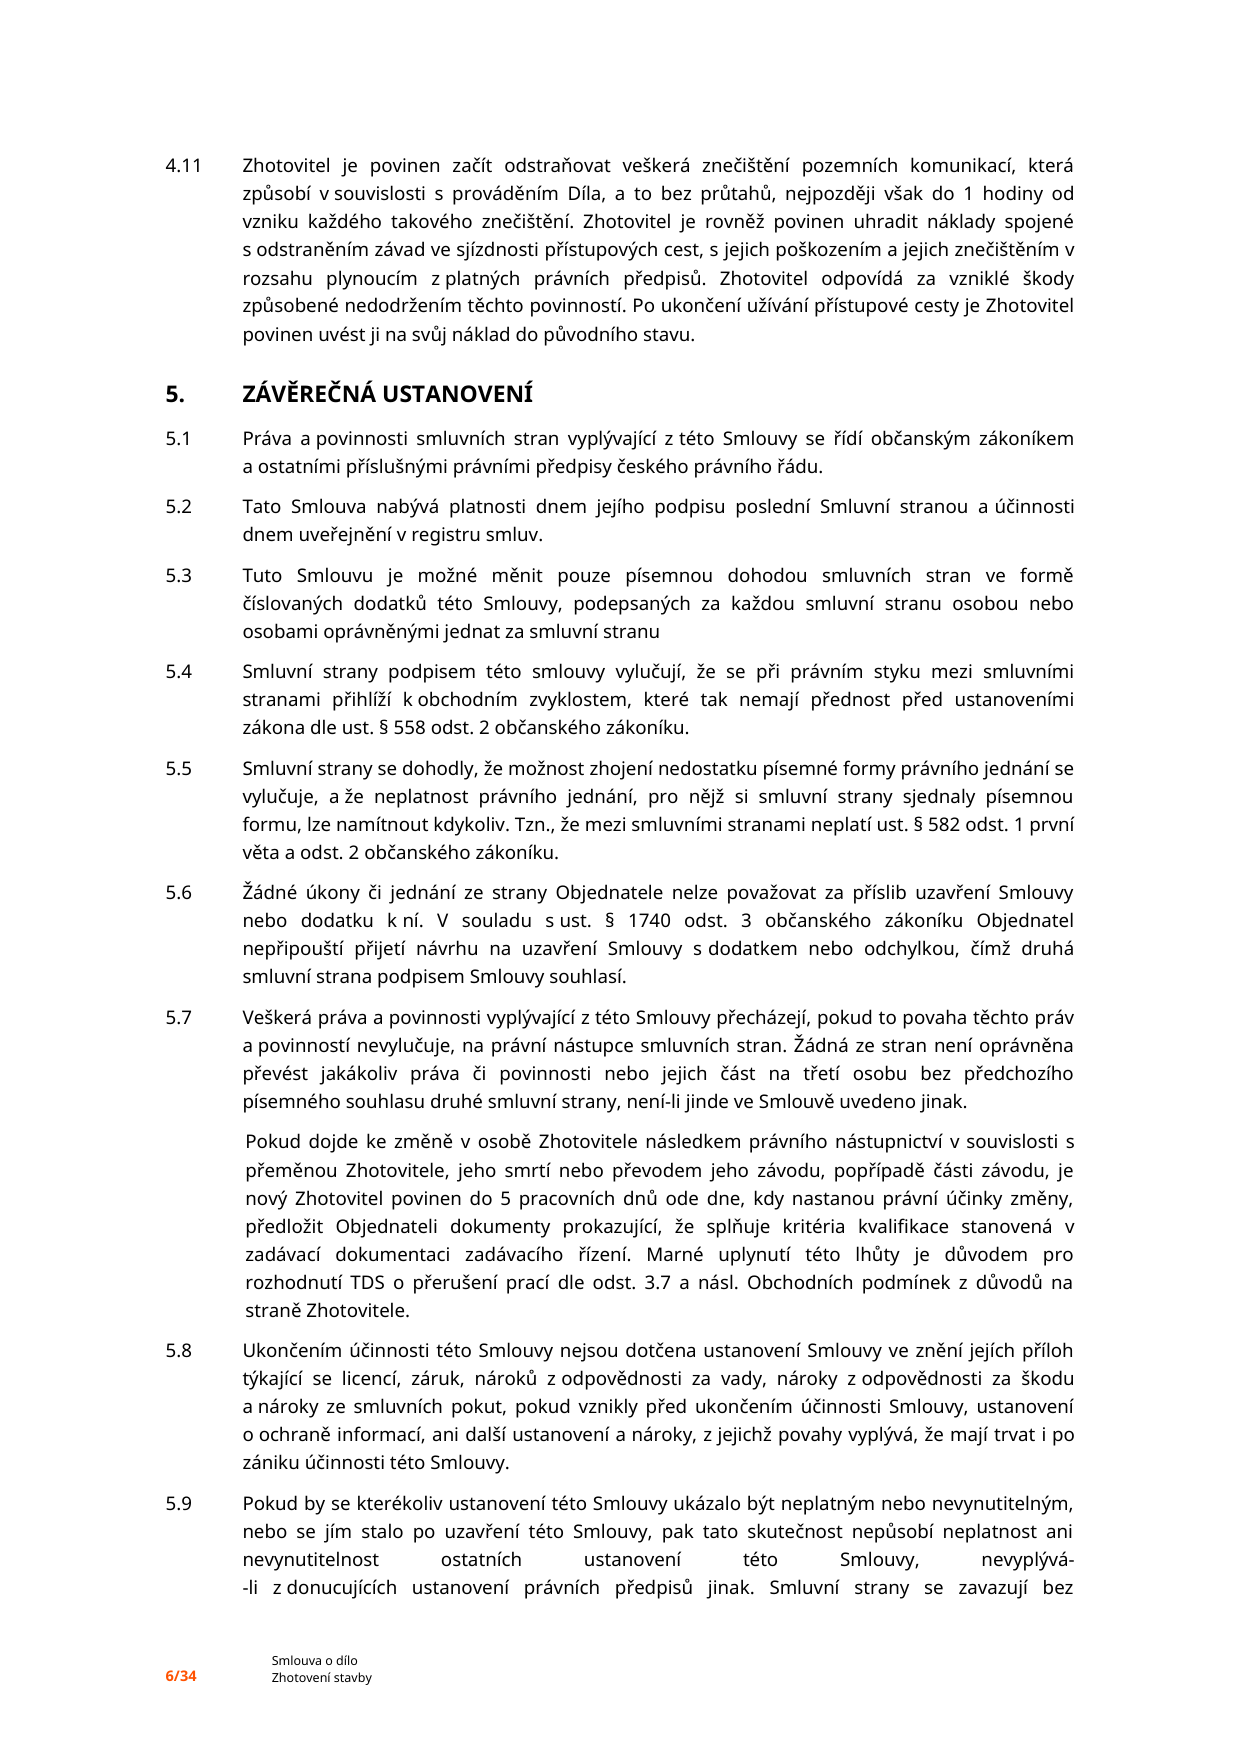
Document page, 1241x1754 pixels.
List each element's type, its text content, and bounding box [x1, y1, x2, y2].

text Smluvní strany se dohodly, že možnost zhojení nedostatku písemné formy právního jednání se vylučuje, a že neplatnost právního jednání, pro nějž si smluvní strany sjednaly písemnou formu, lze namítnout kdykoliv. Tzn., že mezi smluvními stranami neplatí ust. § 582 odst. 1 první věta a odst. 2 občanského zákoníku. [165, 755, 1075, 865]
text Smluvní strany podpisem této smlouvy vylučují, že se při právním styku mezi smluvními stranami přihlíží k obchodním zvyklostem, které tak nemají přednost před ustanoveními zákona dle ust. § 558 odst. 2 občanského zákoníku. [165, 658, 1075, 740]
list Zhotovitel je povinen začít odstraňovat veškerá znečištění pozemních komunikací, která způsobí v souvislosti s prováděním Díla, a to bez průtahů, nejpozději však do 1 hodiny od vzniku každého takového znečištění. Zhotovitel je rovněž povinen uhradit náklady spojené s odstraněním závad ve sjízdnosti přístupových cest, s jejich poškozením a jejich znečištěním v rozsahu plynoucím z platných právních předpisů. Zhotovitel odpovídá za vzniklé škody způsobené nedodržením těchto povinností. Po ukončení užívání přístupové cesty je Zhotovitel povinen uvést ji na svůj náklad do původního stavu. [165, 153, 1075, 346]
text Tuto Smlouvu je možné měnit pouze písemnou dohodou smluvních stran ve formě číslovaných dodatků této Smlouvy, podepsaných za každou smluvní stranu osobou nebo osobami oprávněnými jednat za smluvní stranu [165, 562, 1075, 643]
list Pokud dojde ke změně v osobě Zhotovitele následkem právního nástupnictví v souvislosti s přeměnou Zhotovitele, jeho smrtí nebo převodem jeho závodu, popřípadě části závodu, je nový Zhotovitel povinen do 5 pracovních dnů ode dne, kdy nastanou právní účinky změny, předložit Objednateli dokumenty prokazující, že splňuje kritéria kvalifikace stanovená v zadávací dokumentaci zadávacího řízení. Marné uplynutí této lhůty je důvodem pro rozhodnutí TDS o přerušení prací dle odst. 3.7 a násl. Obchodních podmínek z důvodů na straně Zhotovitele. [245, 1129, 1075, 1322]
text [165, 1490, 1075, 1600]
text Veškerá práva a povinnosti vyplývající z této Smlouvy přecházejí, pokud to povaha těchto práv a povinností nevylučuje, na právní nástupce smluvních stran. Žádná ze stran není oprávněna převést jakákoliv práva či povinnosti nebo jejich část na třetí osobu bez předchozího písemného souhlasu druhé smluvní strany, není-li jinde ve Smlouvě uvedeno jinak. [165, 1004, 1075, 1114]
text Tato Smlouva nabývá platnosti dnem jejího podpisu poslední Smluvní stranou a účinnosti dnem uveřejnění v registru smluv. [165, 493, 1075, 547]
text Práva a povinnosti smluvních stran vyplývající z této Smlouvy se řídí občanským zákoníkem a ostatními příslušnými právními předpisy českého právního řádu. [165, 425, 1075, 478]
text Žádné úkony či jednání ze strany Objednatele nelze považovat za příslib uzavření Smlouvy nebo dodatku k ní. V souladu s ust. § 1740 odst. 3 občanského zákoníku Objednatel nepřipouští přijetí návrhu na uzavření Smlouvy s dodatkem nebo odchylkou, čímž druhá smluvní strana podpisem Smlouvy souhlasí. [165, 880, 1075, 989]
list ZÁVĚREČNÁ USTANOVENÍ [165, 378, 1075, 409]
text Ukončením účinnosti této Smlouvy nejsou dotčena ustanovení Smlouvy ve znění jejích příloh týkající se licencí, záruk, nároků z odpovědnosti za vady, nároky z odpovědnosti za škodu a nároky ze smluvních pokut, pokud vznikly před ukončením účinnosti Smlouvy, ustanovení o ochraně informací, ani další ustanovení a nároky, z jejichž povahy vyplývá, že mají trvat i po zániku účinnosti této Smlouvy. [165, 1337, 1075, 1475]
